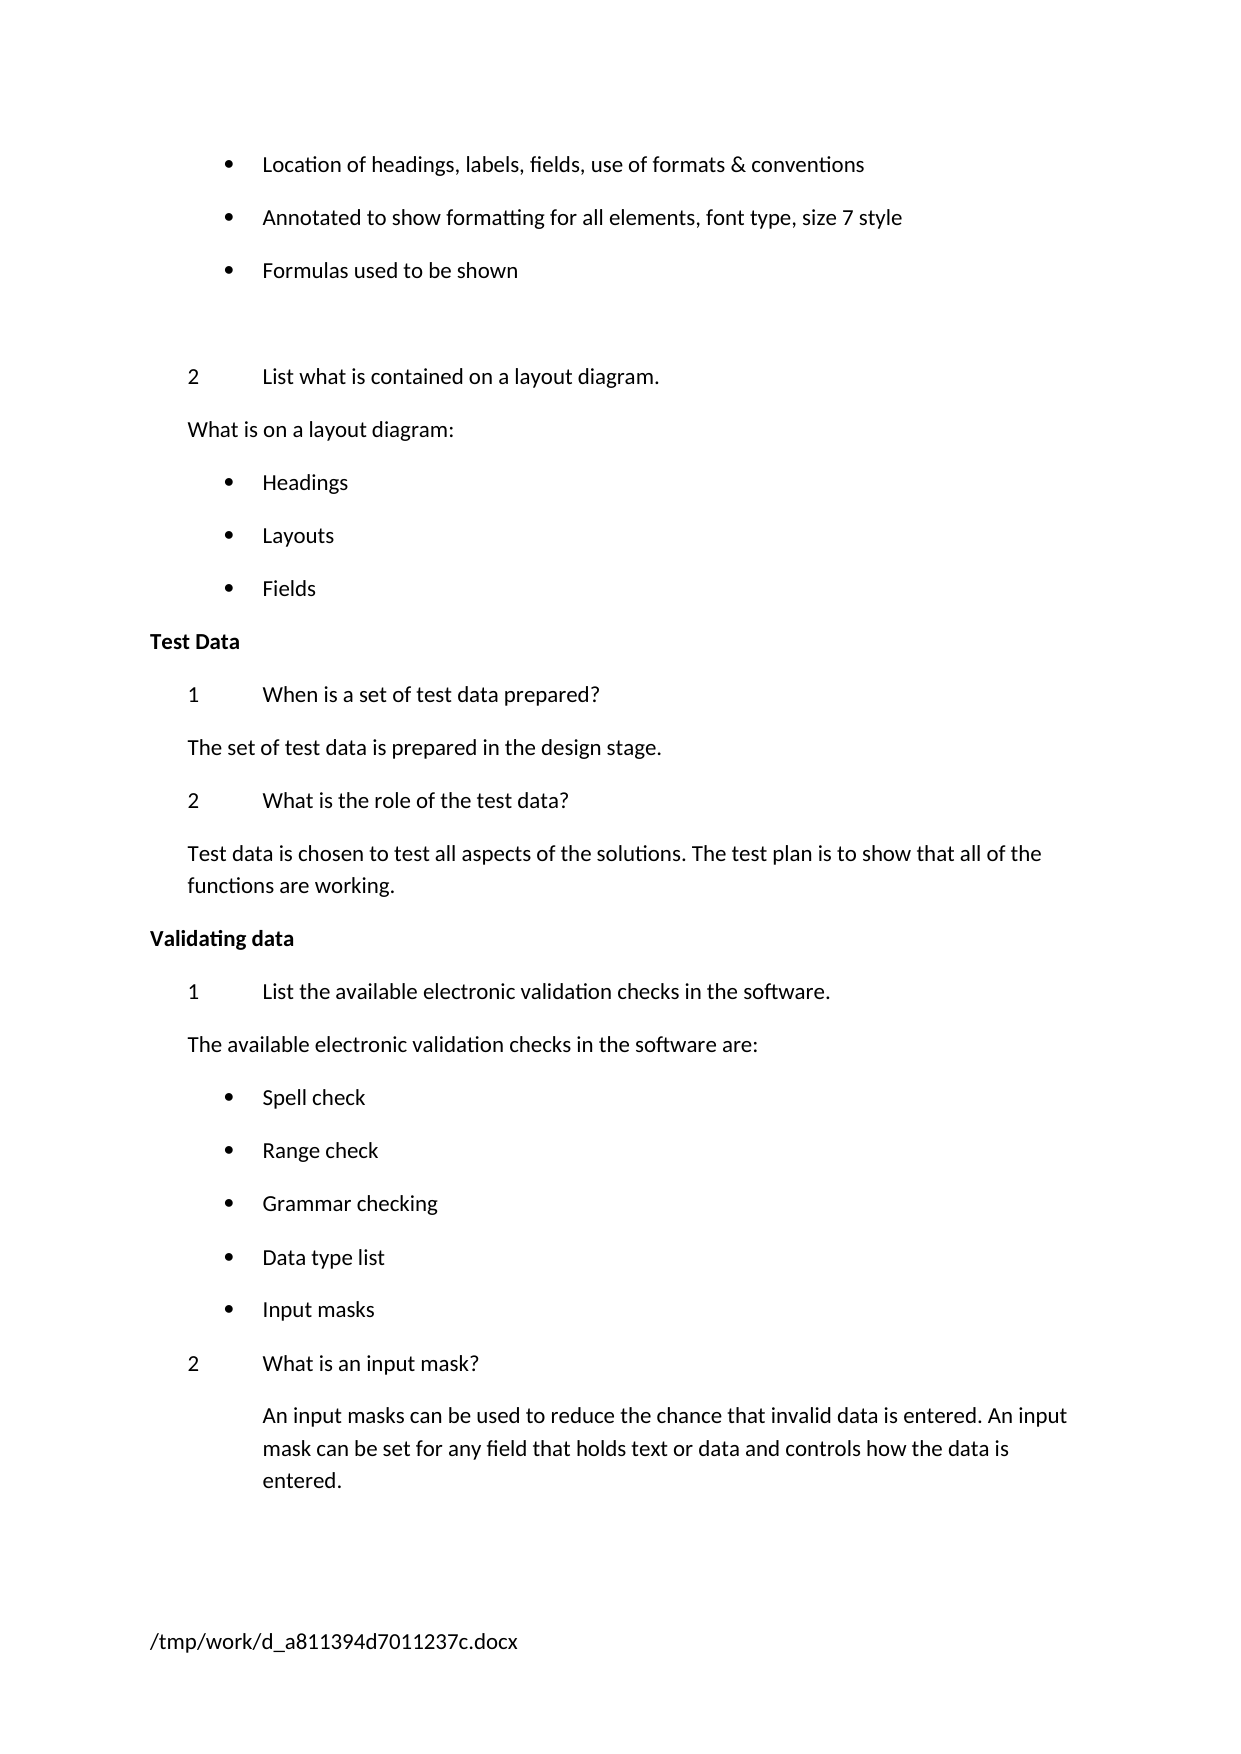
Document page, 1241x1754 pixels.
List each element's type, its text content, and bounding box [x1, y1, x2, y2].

list What is the role of the test data? [187, 786, 1090, 814]
list Annotated to show formatting for all elements, font type, size 7 style [225, 203, 1090, 231]
list List the available electronic validation checks in the software. [187, 977, 1090, 1006]
text Test Data [150, 627, 1090, 655]
text The set of test data is prepared in the design stage. [187, 733, 1090, 761]
list Formulas used to be shown [225, 256, 1090, 284]
list Headings [225, 468, 1090, 496]
list Layouts [225, 521, 1090, 549]
list List what is contained on a layout diagram. [187, 362, 1090, 390]
text Validating data [150, 924, 1090, 952]
text An input masks can be used to reduce the chance that invalid data is entered. An input mask can be set for any field that holds text or data and controls how the data is entered. [262, 1402, 1090, 1494]
list Spell check [225, 1083, 1090, 1112]
list Range check [225, 1137, 1090, 1164]
list What is an input mask? [187, 1349, 1090, 1377]
list Data type list [225, 1243, 1090, 1271]
text Test data is chosen to test all aspects of the solutions. The test plan is to show that all of the functions are working. [187, 839, 1090, 899]
list Input masks [225, 1296, 1090, 1324]
text The available electronic validation checks in the software are: [187, 1031, 1090, 1058]
text What is on a layout diagram: [187, 415, 1090, 443]
list When is a set of test data prepared? [187, 680, 1090, 708]
list Location of headings, labels, fields, use of formats & conventions [225, 150, 1090, 178]
list Grammar checking [225, 1189, 1090, 1218]
list Fields [225, 574, 1090, 602]
